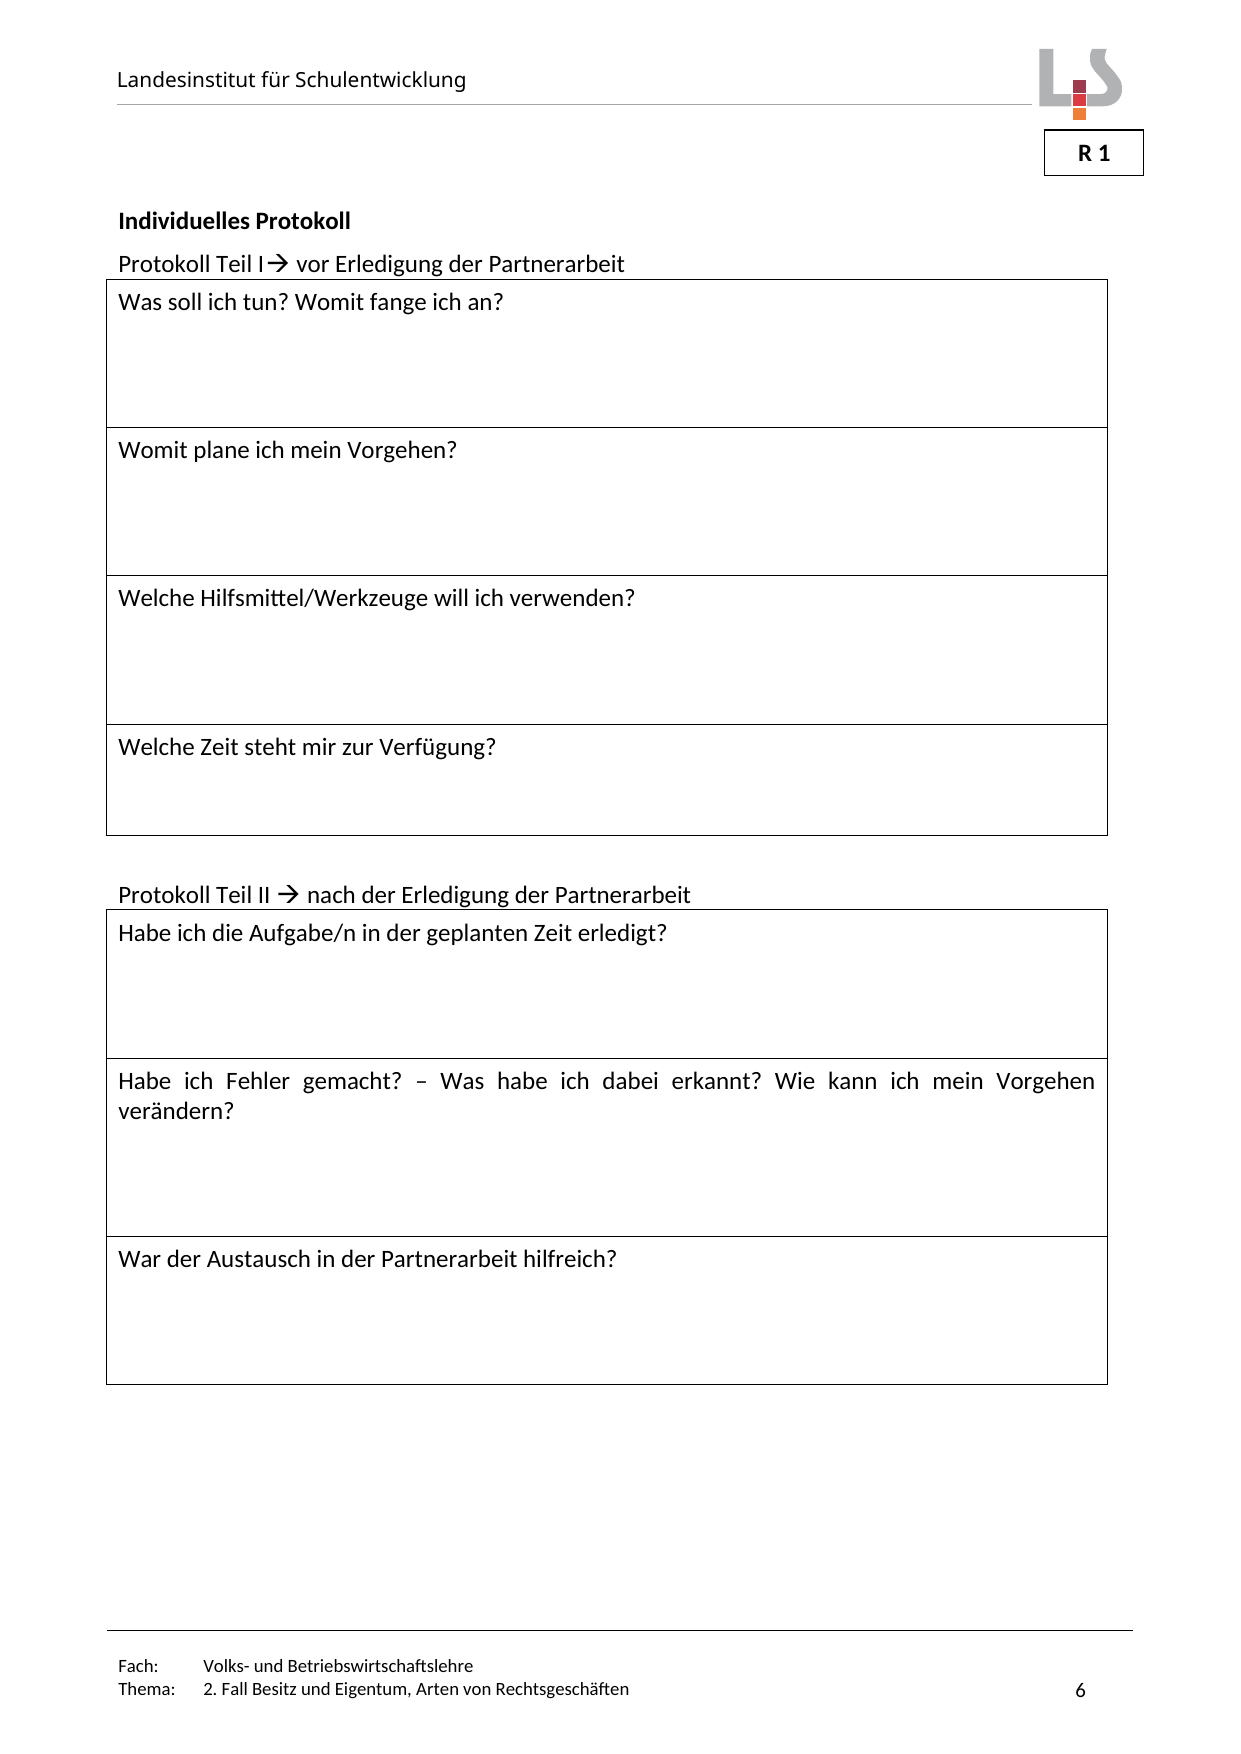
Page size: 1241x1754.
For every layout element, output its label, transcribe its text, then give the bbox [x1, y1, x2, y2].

list Protokoll Teil II nach der Erledigung der Partnerarbeit [118, 848, 1122, 909]
text Individuelles Protokoll [118, 206, 1122, 236]
table_cell Womit plane ich mein Vorgehen? [107, 428, 1107, 575]
table_header Habe ich die Aufgabe/n in der geplanten Zeit erledigt? [107, 910, 1107, 1057]
table_cell Welche Hilfsmittel/Werkzeuge will ich verwenden? [107, 576, 1107, 723]
table_header Was soll ich tun? Womit fange ich an? [107, 280, 1107, 427]
table_cell Welche Zeit steht mir zur Verfügung? [107, 725, 1107, 835]
text Protokoll Teil I vor Erledigung der Partnerarbeit [118, 248, 1122, 279]
table_cell War der Austausch in der Partnerarbeit hilfreich? [107, 1237, 1107, 1384]
table_cell Habe ich Fehler gemacht? – Was habe ich dabei erkannt? Wie kann ich mein Vorgehen verändern? [107, 1059, 1107, 1236]
